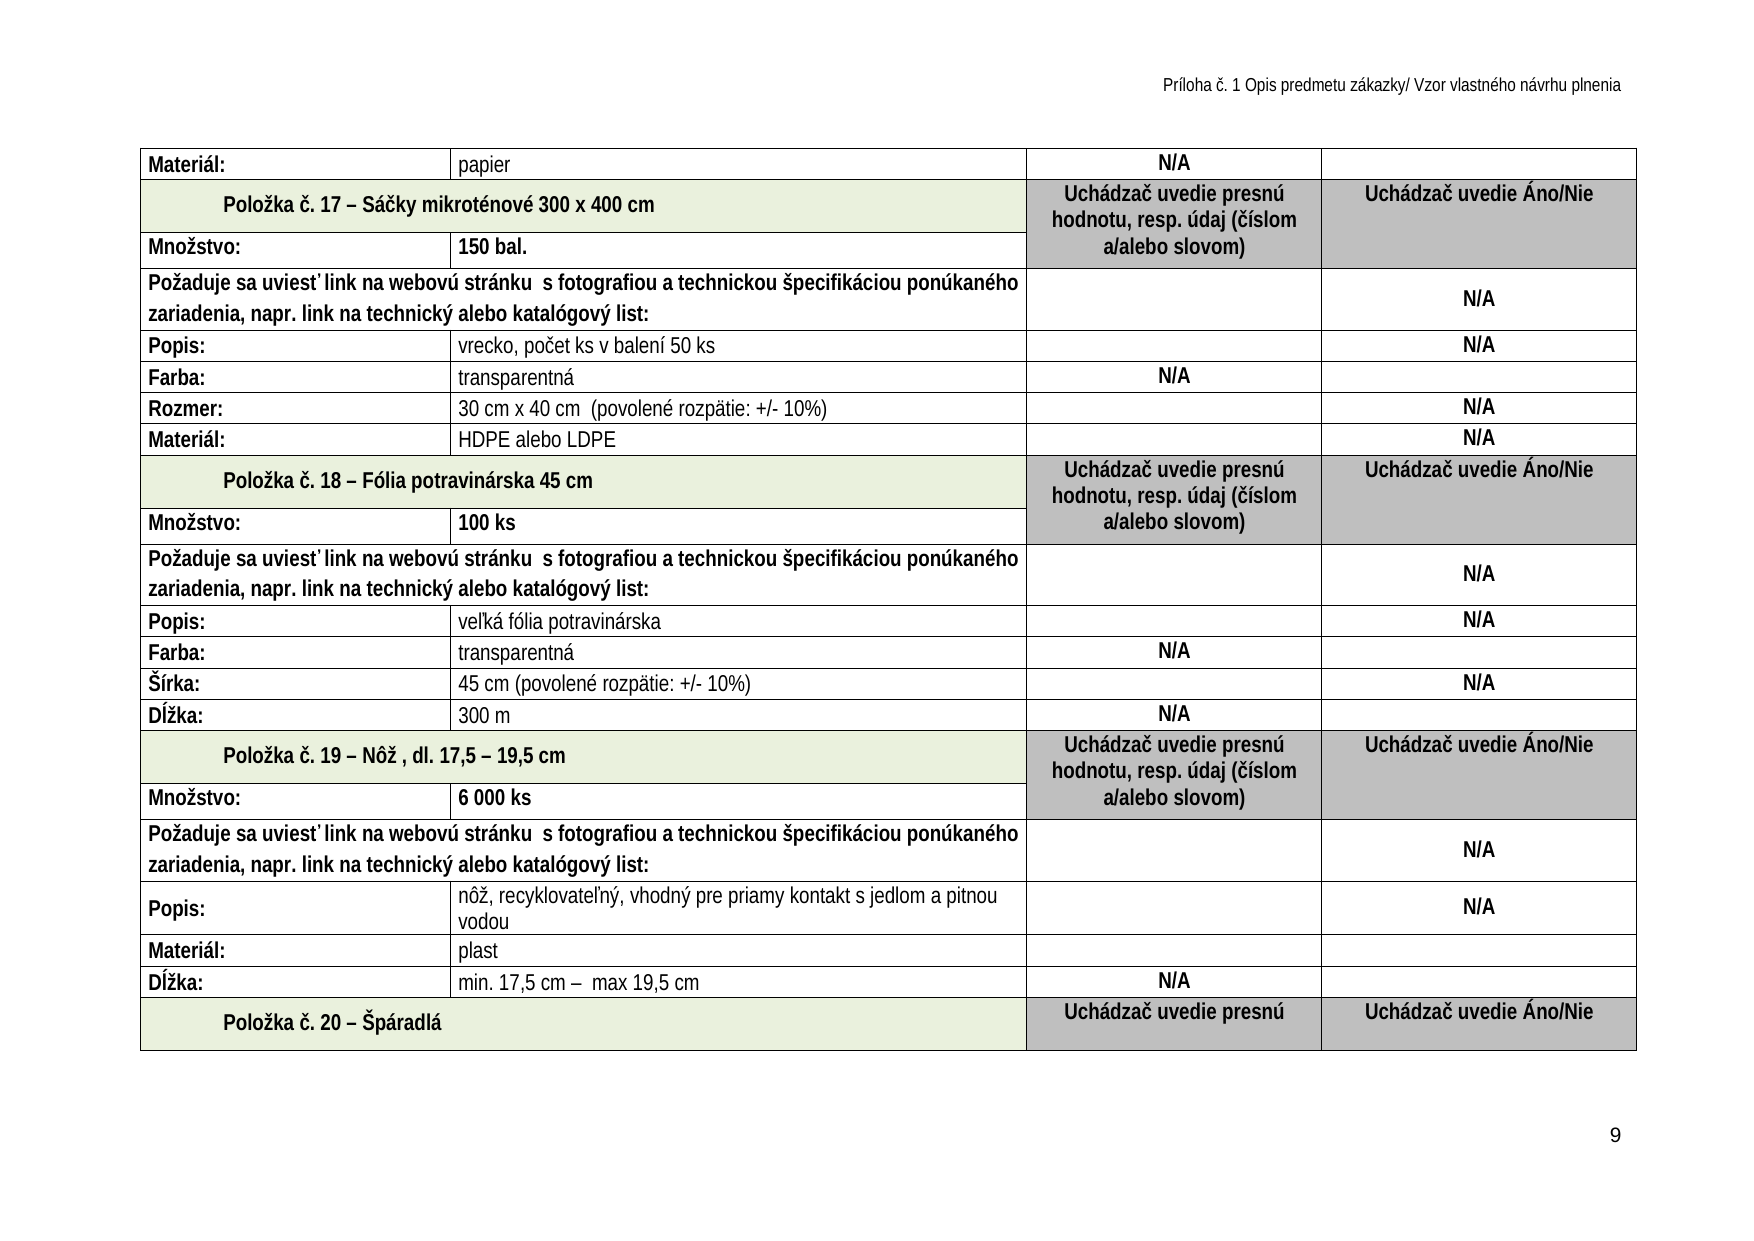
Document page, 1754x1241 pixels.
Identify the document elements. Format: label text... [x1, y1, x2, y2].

table_cell plast [451, 935, 1026, 966]
table_cell [1027, 393, 1321, 423]
table_cell transparentná [451, 637, 1026, 667]
table_cell Položka č. 17 – Sáčky mikroténové 300 x 400 cm [141, 180, 1026, 232]
table_cell [1027, 820, 1321, 881]
table_cell papier [451, 149, 1026, 179]
table_cell Dĺžka: [141, 967, 450, 997]
table_cell [1027, 882, 1321, 934]
table_cell 6 000 ks [451, 784, 1026, 819]
table_cell N/A [1322, 331, 1636, 361]
table_cell [1322, 700, 1636, 730]
table_cell 100 ks [451, 509, 1026, 544]
table_cell min. 17,5 cm – max 19,5 cm [451, 967, 1026, 997]
table_cell N/A [1027, 149, 1321, 179]
table_cell Popis: [141, 606, 450, 636]
table_cell Položka č. 19 – Nôž , dl. 17,5 – 19,5 cm [141, 731, 1026, 783]
table_cell N/A [1322, 269, 1636, 329]
table_cell [1027, 606, 1321, 636]
table_cell Množstvo: [141, 233, 450, 268]
table_cell vrecko, počet ks v balení 50 ks [451, 331, 1026, 361]
table_cell Rozmer: [141, 393, 450, 423]
table_cell N/A [1322, 393, 1636, 423]
table_cell Uchádzač uvedie Áno/Nie [1322, 731, 1636, 819]
table_cell 45 cm (povolené rozpätie: +/- 10%) [451, 669, 1026, 699]
table_cell 300 m [451, 700, 1026, 730]
table_cell Materiál: [141, 149, 450, 179]
table_cell N/A [1027, 967, 1321, 997]
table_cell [1027, 998, 1321, 1050]
table_cell 30 cm x 40 cm (povolené rozpätie: +/- 10%) [451, 393, 1026, 423]
table_cell Položka č. 20 – Špáradlá [141, 998, 1026, 1050]
table_cell Popis: [141, 331, 450, 361]
table_cell Dĺžka: [141, 700, 450, 730]
table_cell [1322, 935, 1636, 966]
table_cell veľká fólia potravinárska [451, 606, 1026, 636]
table_cell Uchádzač uvedie presnú hodnotu, resp. údaj (číslom a/alebo slovom) [1027, 731, 1321, 819]
table_cell [1027, 669, 1321, 699]
table_cell [1322, 637, 1636, 667]
table_cell Šírka: [141, 669, 450, 699]
table_cell Materiál: [141, 424, 450, 454]
table_cell Množstvo: [141, 784, 450, 819]
table_cell [1027, 269, 1321, 329]
table_cell Uchádzač uvedie presnú hodnotu, resp. údaj (číslom a/alebo slovom) [1027, 180, 1321, 268]
table_cell Množstvo: [141, 509, 450, 544]
table_cell Farba: [141, 362, 450, 392]
table_cell [1322, 362, 1636, 392]
table_cell nôž, recyklovateľný, vhodný pre priamy kontakt s jedlom a pitnou vodou [451, 882, 1026, 934]
table_cell [1027, 331, 1321, 361]
table_cell 150 bal. [451, 233, 1026, 268]
table_cell Položka č. 18 – Fólia potravinárska 45 cm [141, 456, 1026, 508]
table_cell [1322, 967, 1636, 997]
table_cell Uchádzač uvedie Áno/Nie [1322, 456, 1636, 544]
table_cell HDPE alebo LDPE [451, 424, 1026, 454]
table_cell transparentná [451, 362, 1026, 392]
table_cell N/A [1322, 606, 1636, 636]
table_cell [1322, 998, 1636, 1050]
table_cell N/A [1322, 820, 1636, 881]
table_cell Popis: [141, 882, 450, 934]
table_cell N/A [1322, 424, 1636, 454]
table_cell Materiál: [141, 935, 450, 966]
table_cell [1322, 149, 1636, 179]
table_cell Uchádzač uvedie Áno/Nie [1322, 180, 1636, 268]
table_cell [1027, 424, 1321, 454]
table_cell Farba: [141, 637, 450, 667]
table_cell N/A [1027, 637, 1321, 667]
table_cell [1027, 545, 1321, 605]
table_cell [1027, 935, 1321, 966]
table_cell N/A [1027, 700, 1321, 730]
table_cell N/A [1027, 362, 1321, 392]
table_cell Uchádzač uvedie presnú hodnotu, resp. údaj (číslom a/alebo slovom) [1027, 456, 1321, 544]
table_cell N/A [1322, 669, 1636, 699]
table_cell N/A [1322, 882, 1636, 934]
table_cell N/A [1322, 545, 1636, 605]
